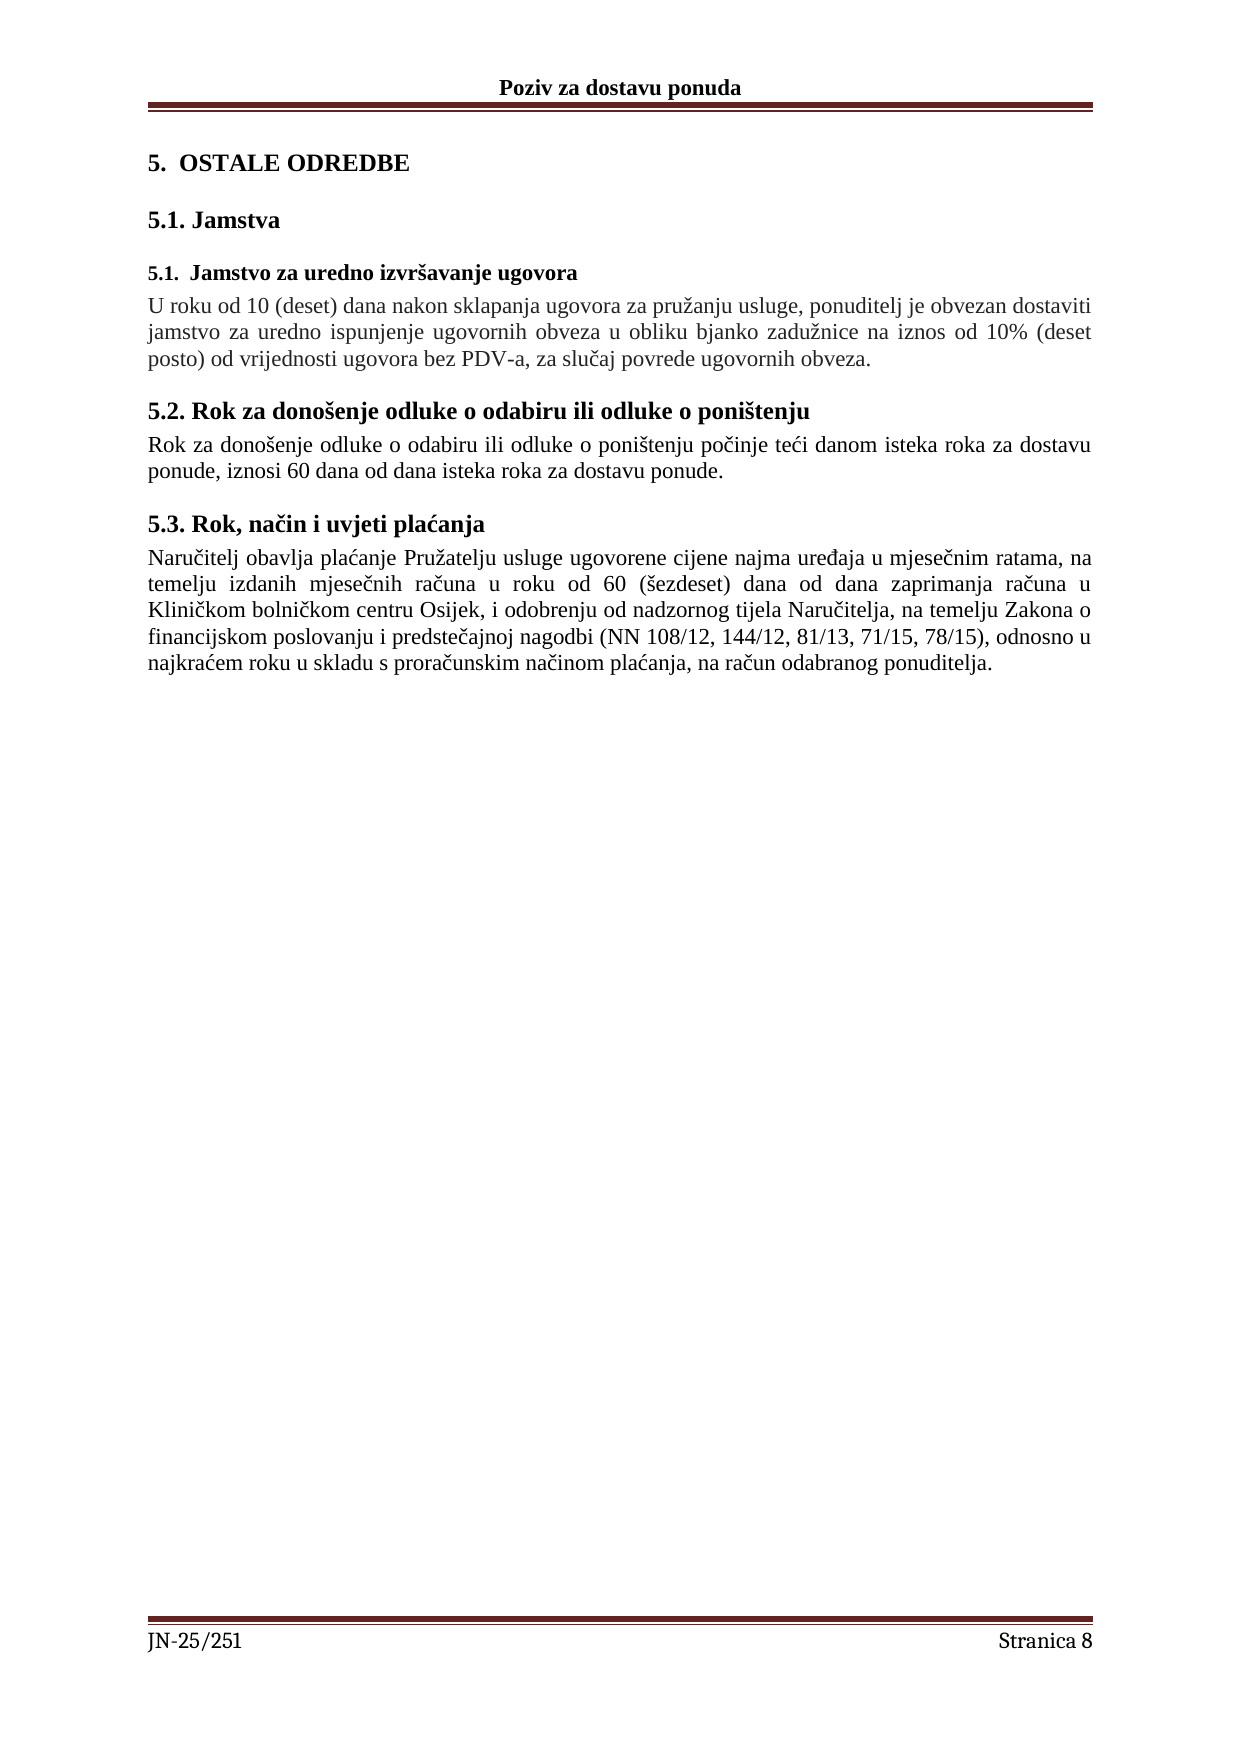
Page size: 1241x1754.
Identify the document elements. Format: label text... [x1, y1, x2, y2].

text 5.1. Jamstva [148, 206, 1093, 234]
text Naručitelj obavlja plaćanje Pružatelju usluge ugovorene cijene najma uređaja u mjesečnim ratama, na temelju izdanih mjesečnih računa u roku od 60 (šezdeset) dana od dana zaprimanja računa u Kliničkom bolničkom centru Osijek, i odobrenju od nadzornog tijela Naručitelja, na temelju Zakona o financijskom poslovanju i predstečajnoj nagodbi (NN 108/12, 144/12, 81/13, 71/15, 78/15), odnosno u najkraćem roku u skladu s proračunskim načinom plaćanja, na račun odabranog ponuditelja. [148, 544, 1093, 676]
text 5. OSTALE ODREDBE [148, 148, 1093, 176]
text Rok za donošenje odluke o odabiru ili odluke o poništenju počinje teći danom isteka roka za dostavu ponude, iznosi 60 dana od dana isteka roka za dostavu ponude. [148, 431, 1093, 484]
text U roku od 10 (deset) dana nakon sklapanja ugovora za pružanju usluge, ponuditelj je obvezan dostaviti jamstvo za uredno ispunjenje ugovornih obveza u obliku bjanko zadužnice na iznos od 10% (deset posto) od vrijednosti ugovora bez PDV-a, za slučaj povrede ugovornih obveza. [148, 292, 1093, 371]
text 5.2. Rok za donošenje odluke o odabiru ili odluke o poništenju [148, 396, 1093, 425]
text 5.1. Jamstvo za uredno izvršavanje ugovora [148, 259, 1093, 286]
text 5.3. Rok, način i uvjeti plaćanja [148, 509, 1093, 537]
